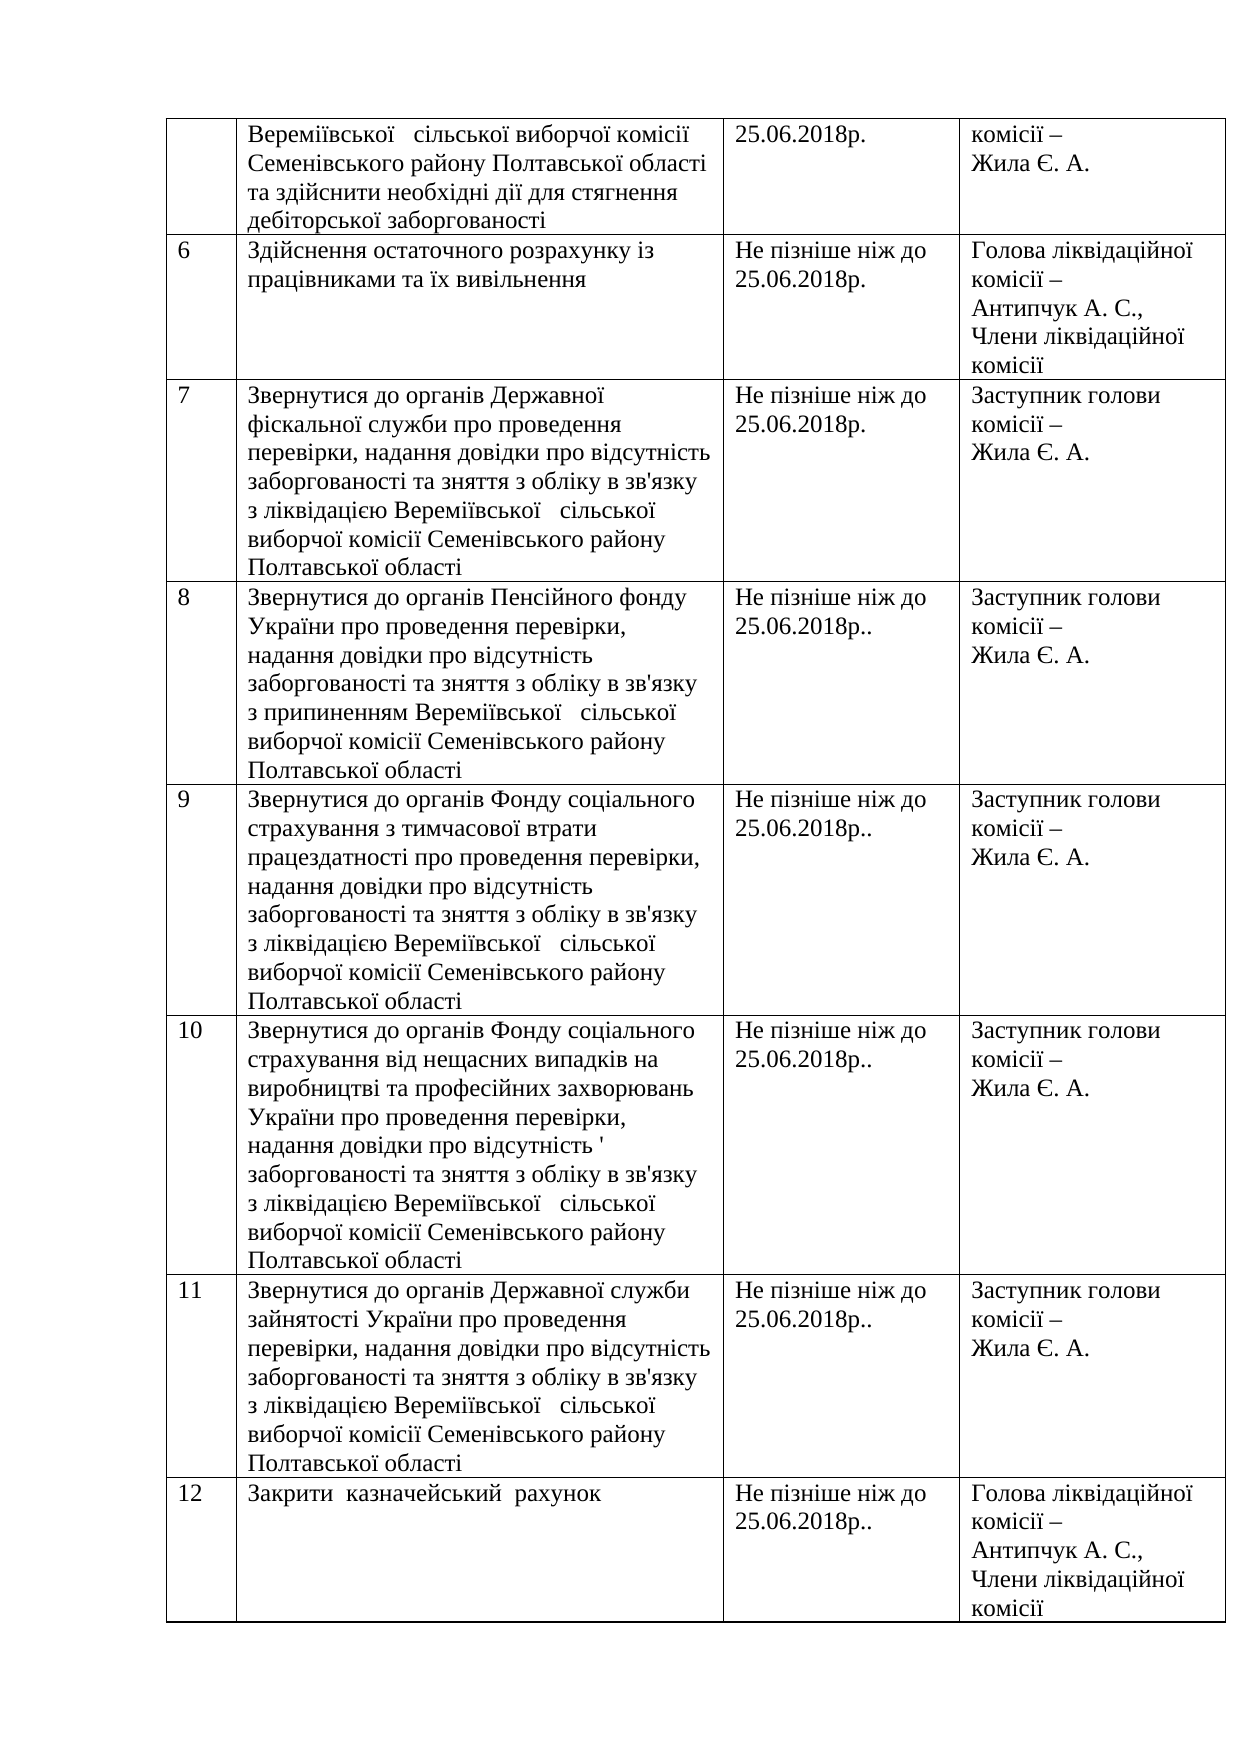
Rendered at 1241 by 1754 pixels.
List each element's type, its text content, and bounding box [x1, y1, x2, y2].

table_cell 7 [167, 380, 236, 581]
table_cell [724, 1478, 959, 1621]
table_cell 12 [167, 1478, 236, 1621]
table_cell Не пізніше ніж до 25.06.2018р. [724, 235, 959, 379]
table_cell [724, 119, 959, 234]
table_cell Звернутися до органів Державної фіскальної служби про проведення перевірки, надання довідки про відсутність заборгованості та зняття з обліку в зв'язку з ліквідацією Вереміївської сільської виборчої комісії Семенівського району Полтавської області [237, 380, 723, 581]
table_cell Закрити казначейський рахунок [237, 1478, 723, 1621]
table_cell Заступник голови комісії – Жила Є. А. [960, 380, 1225, 581]
table_cell Голова ліквідаційної комісії – Антипчук А. С., Члени ліквідаційної комісії [960, 235, 1225, 379]
table_cell 11 [167, 1275, 236, 1477]
table_cell Заступник голови комісії – Жила Є. А. [960, 1275, 1225, 1477]
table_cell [960, 1478, 1225, 1621]
table_cell Заступник голови комісії – Жила Є. А. [960, 1016, 1225, 1274]
table_cell Не пізніше ніж до 25.06.2018р.. [724, 785, 959, 1014]
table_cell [960, 119, 1225, 234]
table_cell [237, 119, 723, 234]
table_cell Не пізніше ніж до 25.06.2018р. [724, 380, 959, 581]
table_cell Здійснення остаточного розрахунку із працівниками та їх вивільнення [237, 235, 723, 379]
table_cell 8 [167, 582, 236, 783]
table_cell 5 [167, 119, 236, 234]
table_cell Заступник голови комісії – Жила Є. А. [960, 582, 1225, 783]
table_cell Звернутися до органів Фонду соціального страхування з тимчасової втрати працездатності про проведення перевірки, надання довідки про відсутність заборгованості та зняття з обліку в зв'язку з ліквідацією Вереміївської сільської виборчої комісії Семенівського району Полтавської області [237, 785, 723, 1014]
table_cell Звернутися до органів Державної служби зайнятості України про проведення перевірки, надання довідки про відсутність заборгованості та зняття з обліку в зв'язку з ліквідацією Вереміївської сільської виборчої комісії Семенівського району Полтавської області [237, 1275, 723, 1477]
table_cell Звернутися до органів Пенсійного фонду України про проведення перевірки, надання довідки про відсутність заборгованості та зняття з обліку в зв'язку з припиненням Вереміївської сільської виборчої комісії Семенівського району Полтавської області [237, 582, 723, 783]
table_cell Не пізніше ніж до 25.06.2018р.. [724, 1275, 959, 1477]
table_cell Не пізніше ніж до 25.06.2018р.. [724, 582, 959, 783]
table_cell Заступник голови комісії – Жила Є. А. [960, 785, 1225, 1014]
table_cell 10 [167, 1016, 236, 1274]
table_cell Звернутися до органів Фонду соціального страхування від нещасних випадків на виробництві та професійних захворювань України про проведення перевірки, надання довідки про відсутність ' заборгованості та зняття з обліку в зв'язку з ліквідацією Вереміївської сільської виборчої комісії Семенівського району Полтавської області [237, 1016, 723, 1274]
table_cell 6 [167, 235, 236, 379]
table_cell Не пізніше ніж до 25.06.2018р.. [724, 1016, 959, 1274]
table_cell 9 [167, 785, 236, 1014]
